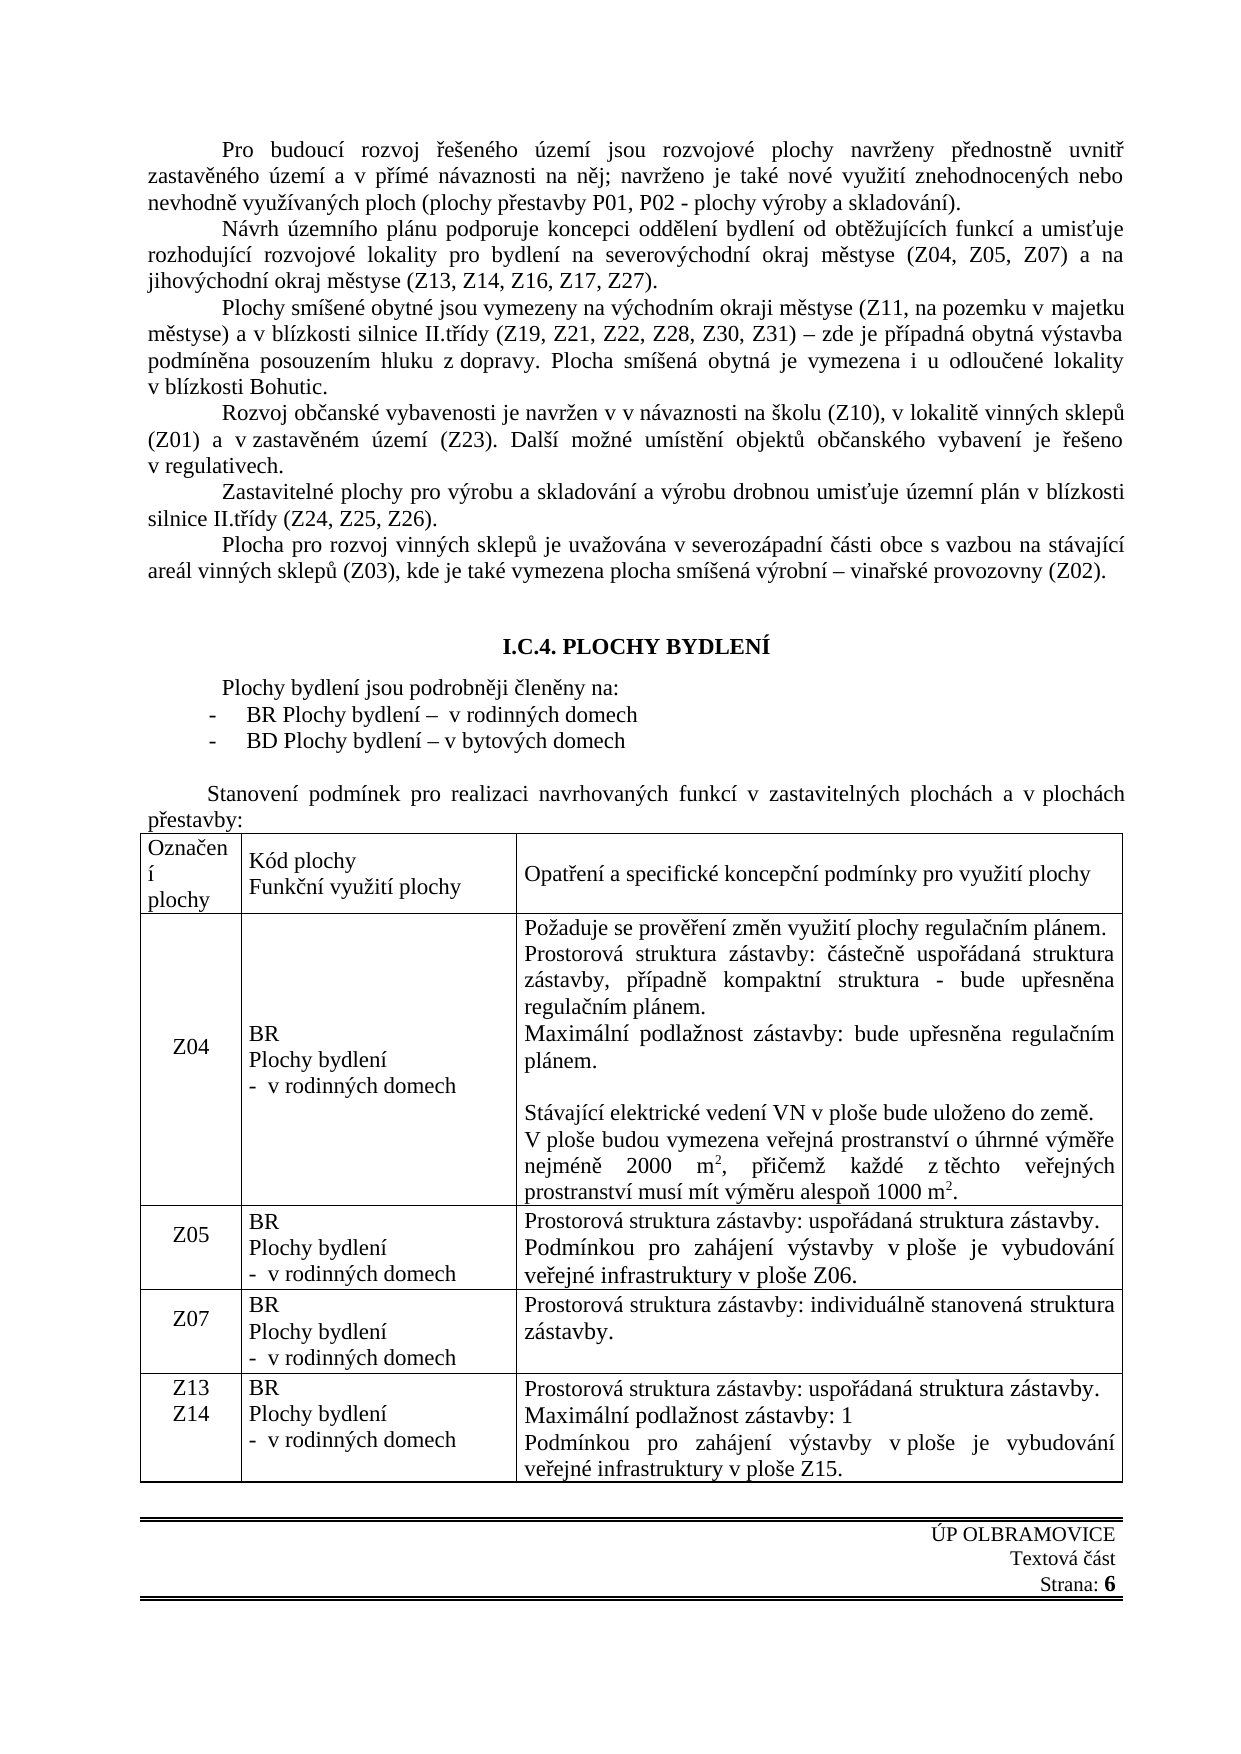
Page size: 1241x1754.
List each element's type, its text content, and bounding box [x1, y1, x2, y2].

table_cell Z13 Z14 [141, 1374, 241, 1481]
table_cell BR Plochy bydlení - v rodinných domech [242, 914, 516, 1205]
table_cell Prostorová struktura zástavby: uspořádaná struktura zástavby. Podmínkou pro zahájení výstavby v ploše je vybudování veřejné infrastruktury v ploše Z06. [517, 1206, 1122, 1289]
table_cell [242, 1374, 516, 1481]
table_header Opatření a specifické koncepční podmínky pro využití plochy [517, 834, 1122, 913]
text Návrh územního plánu podporuje koncepci oddělení bydlení od obtěžujících funkcí a umisťuje rozhodující rozvojové lokality pro bydlení na severovýchodní okraj městyse (Z04, Z05, Z07) a na jihovýchodní okraj městyse (Z13, Z14, Z16, Z17, Z27). [148, 215, 1125, 294]
table_cell Požaduje se prověření změn využití plochy regulačním plánem. Prostorová struktura zástavby: částečně uspořádaná struktura zástavby, případně kompaktní struktura - bude upřesněna regulačním plánem. Maximální podlažnost zástavby: bude upřesněna regulačním plánem. Stávající elektrické vedení VN v ploše bude uloženo do země. V ploše budou vymezena veřejná prostranství o úhrnné výměře nejméně 2000 m2, přičemž každé z těchto veřejných prostranství musí mít výměru alespoň 1000 m2. [517, 914, 1122, 1205]
table_header Označení plochy [141, 834, 241, 913]
table_cell Z07 [141, 1290, 241, 1372]
text Plochy bydlení jsou podrobněji členěny na: [148, 674, 1125, 701]
list BD Plochy bydlení – v bytových domech [208, 727, 1125, 753]
table_cell BR Plochy bydlení - v rodinných domech [242, 1290, 516, 1372]
table_cell Z04 [141, 914, 241, 1205]
text Plochy smíšené obytné jsou vymezeny na východním okraji městyse (Z11, na pozemku v majetku městyse) a v blízkosti silnice II.třídy (Z19, Z21, Z22, Z28, Z30, Z31) – zde je případná obytná výstavba podmíněna posouzením hluku z dopravy. Plocha smíšená obytná je vymezena i u odloučené lokality v blízkosti Bohutic. [148, 294, 1125, 399]
text Plocha pro rozvoj vinných sklepů je uvažována v severozápadní části obce s vazbou na stávající areál vinných sklepů (Z03), kde je také vymezena plocha smíšená výrobní – vinařské provozovny (Z02). [148, 531, 1125, 584]
text Zastavitelné plochy pro výrobu a skladování a výrobu drobnou umisťuje územní plán v blízkosti silnice II.třídy (Z24, Z25, Z26). [148, 478, 1125, 531]
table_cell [517, 1374, 1122, 1481]
table_cell Z05 [141, 1206, 241, 1289]
table_cell Prostorová struktura zástavby: individuálně stanovená struktura zástavby. [517, 1290, 1122, 1372]
text Stanovení podmínek pro realizaci navrhovaných funkcí v zastavitelných plochách a v plochách přestavby: [148, 780, 1125, 832]
table_cell BR Plochy bydlení - v rodinných domech [242, 1206, 516, 1289]
text Rozvoj občanské vybavenosti je navržen v v návaznosti na školu (Z10), v lokalitě vinných sklepů (Z01) a v zastavěném území (Z23). Další možné umístění objektů občanského vybavení je řešeno v regulativech. [148, 399, 1125, 478]
table_header Kód plochy Funkční využití plochy [242, 834, 516, 913]
list BR Plochy bydlení – v rodinných domech [208, 701, 1125, 727]
text Pro budoucí rozvoj řešeného území jsou rozvojové plochy navrženy přednostně uvnitř zastavěného území a v přímé návaznosti na něj; navrženo je také nové využití znehodnocených nebo nevhodně využívaných ploch (plochy přestavby P01, P02 - plochy výroby a skladování). [148, 136, 1125, 215]
subtitle Plochy bydlení [148, 633, 1125, 660]
